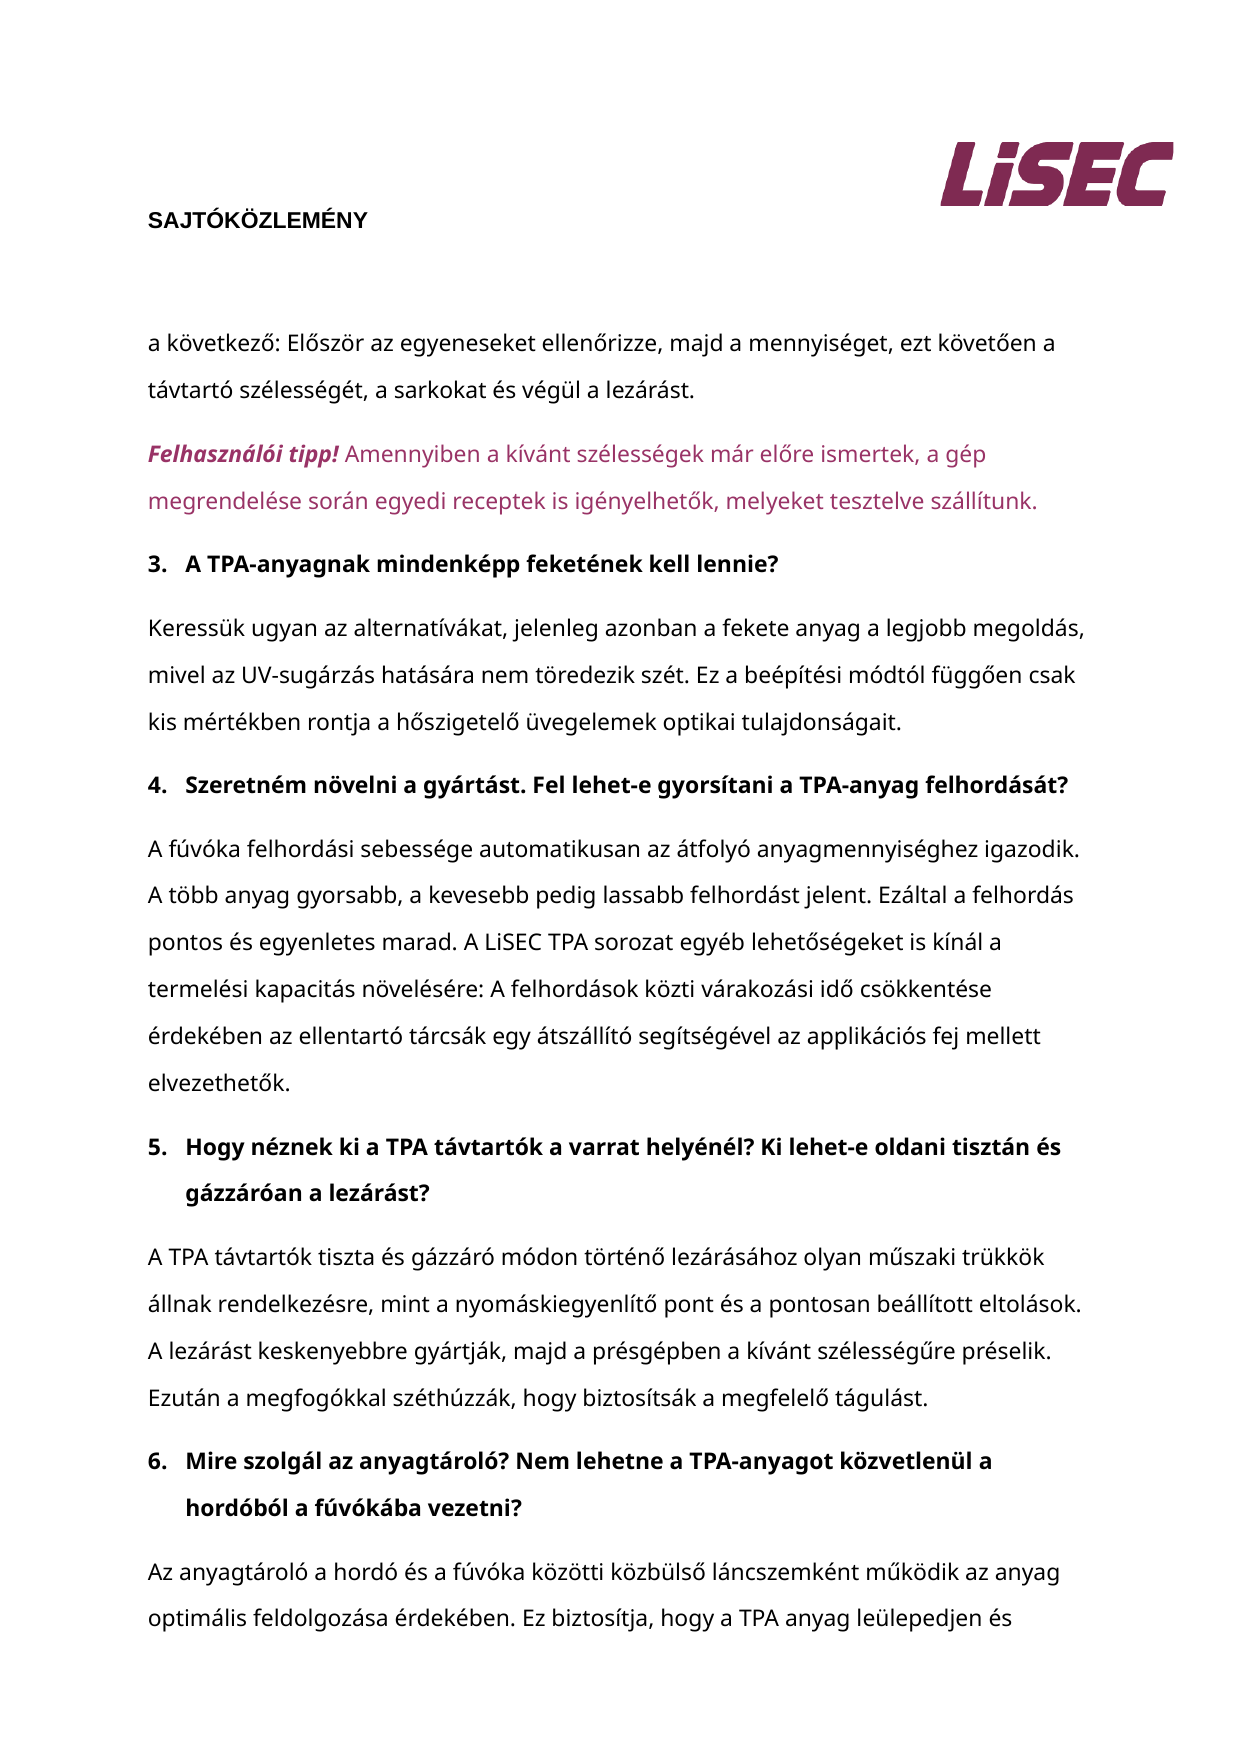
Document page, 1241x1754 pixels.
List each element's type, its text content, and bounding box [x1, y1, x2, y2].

list Mire szolgál az anyagtároló? Nem lehetne a TPA-anyagot közvetlenül a hordóból a fúvókába vezetni? [148, 1445, 1093, 1523]
list A TPA-anyagnak mindenképp feketének kell lennie? [148, 548, 1093, 579]
text Keressük ugyan az alternatívákat, jelenleg azonban a fekete anyag a legjobb megoldás, mivel az UV-sugárzás hatására nem töredezik szét. Ez a beépítési módtól függően csak kis mértékben rontja a hőszigetelő üvegelemek optikai tulajdonságait. [148, 612, 1093, 737]
list Hogy néznek ki a TPA távtartók a varrat helyénél? Ki lehet-e oldani tisztán és gázzáróan a lezárást? [148, 1131, 1093, 1209]
list Szeretném növelni a gyártást. Fel lehet-e gyorsítani a TPA-anyag felhordását? [148, 769, 1093, 800]
text Felhasználói tipp! Amennyiben a kívánt szélességek már előre ismertek, a gép megrendelése során egyedi receptek is igényelhetők, melyeket tesztelve szállítunk. [148, 438, 1093, 516]
text A TPA távtartók tiszta és gázzáró módon történő lezárásához olyan műszaki trükkök állnak rendelkezésre, mint a nyomáskiegyenlítő pont és a pontosan beállított eltolások. A lezárást keskenyebbre gyártják, majd a présgépben a kívánt szélességűre préselik. Ezután a megfogókkal széthúzzák, hogy biztosítsák a megfelelő tágulást. [148, 1241, 1093, 1413]
text A fúvóka felhordási sebessége automatikusan az átfolyó anyagmennyiséghez igazodik. A több anyag gyorsabb, a kevesebb pedig lassabb felhordást jelent. Ezáltal a felhordás pontos és egyenletes marad. A LiSEC TPA sorozat egyéb lehetőségeket is kínál a termelési kapacitás növelésére: A felhordások közti várakozási idő csökkentése érdekében az ellentartó tárcsák egy átszállító segítségével az applikációs fej mellett elvezethetők. [148, 833, 1093, 1098]
picture [939, 142, 1173, 205]
